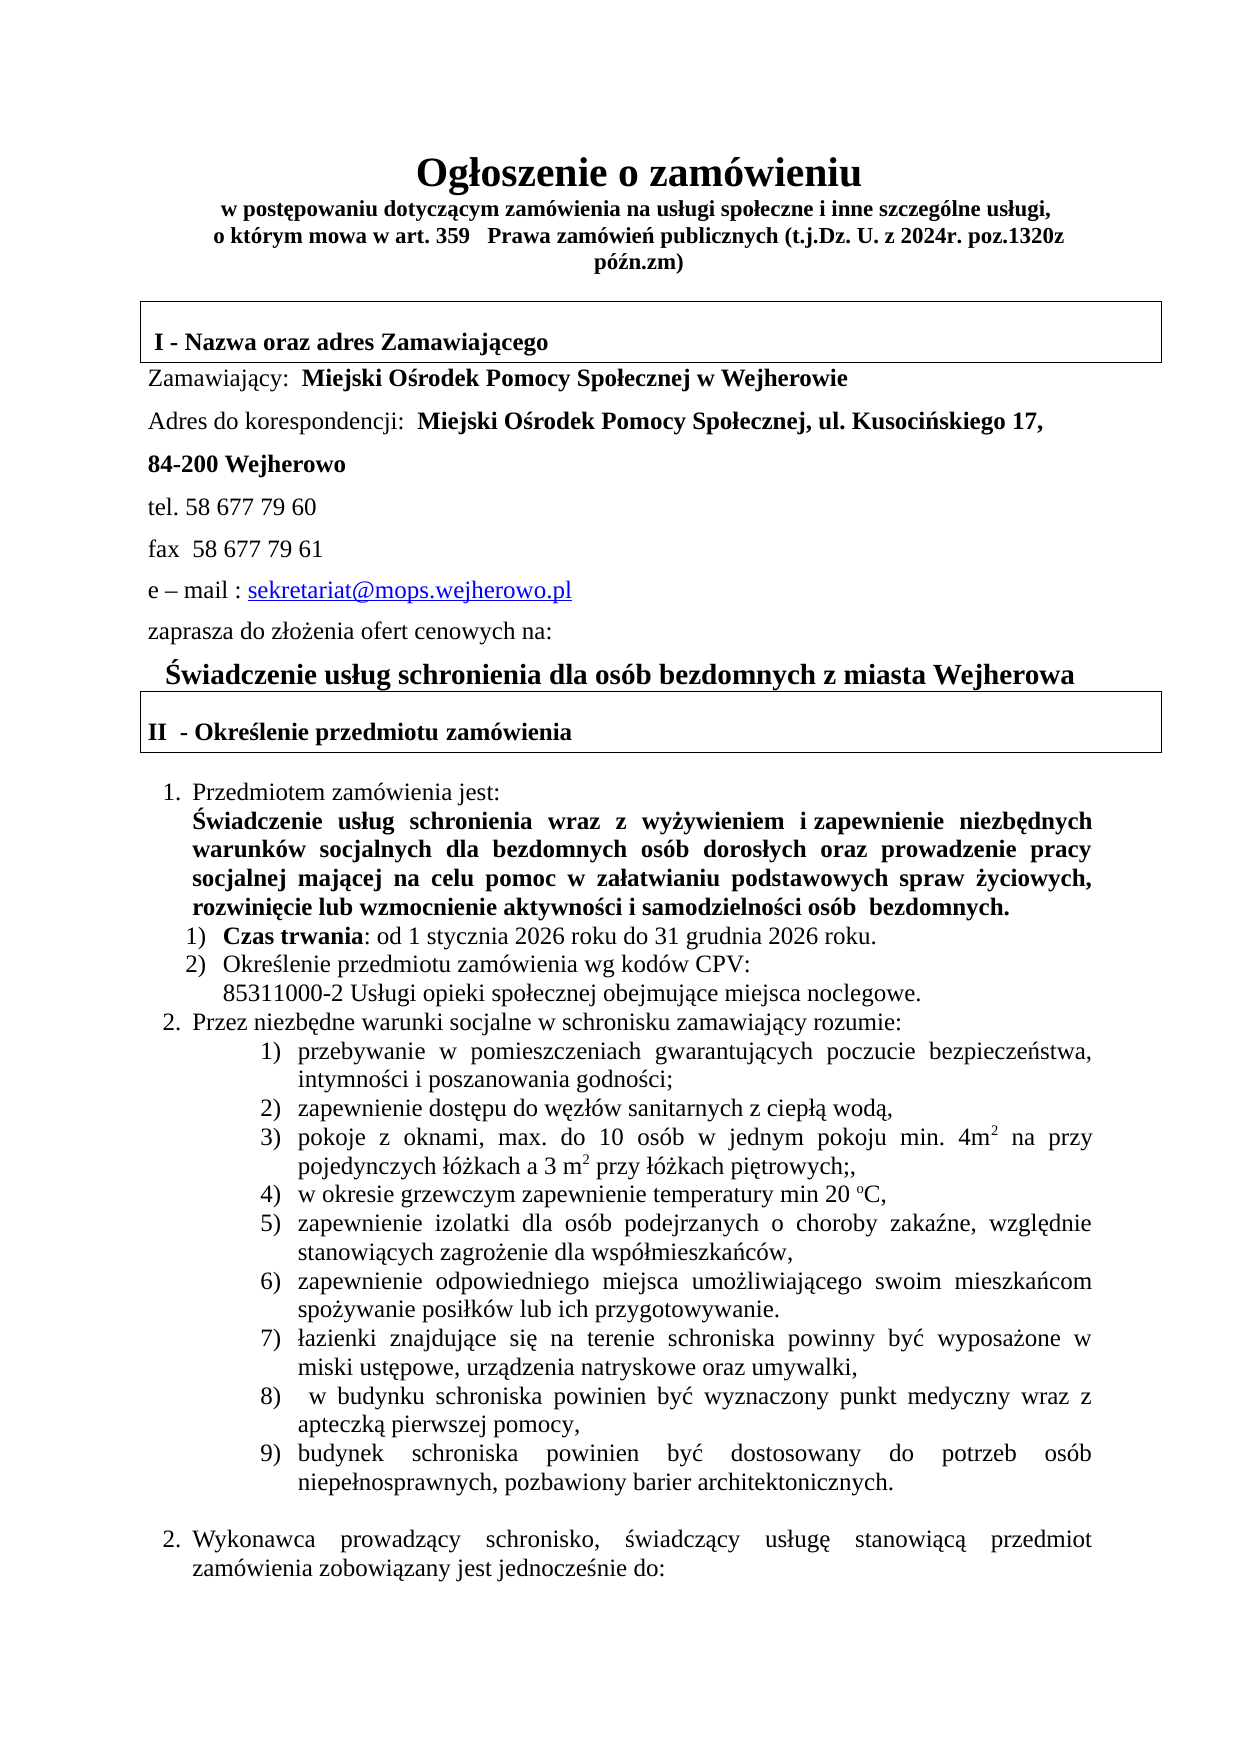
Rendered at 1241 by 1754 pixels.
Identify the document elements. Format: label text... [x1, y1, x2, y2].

table_header I - Nazwa oraz adres Zamawiającego [141, 302, 1161, 362]
text Adres do korespondencji: Miejski Ośrodek Pomocy Społecznej, ul. Kusocińskiego 17, [148, 406, 1093, 435]
text Świadczenie usług schronienia dla osób bezdomnych z miasta Wejherowa [148, 657, 1093, 691]
text tel. 58 677 79 60 [148, 492, 1093, 521]
list zapewnienie izolatki dla osób podejrzanych o choroby zakaźne, względnie stanowiących zagrożenie dla współmieszkańców, [260, 1208, 1093, 1266]
list zapewnienie dostępu do węzłów sanitarnych z ciepłą wodą, [260, 1093, 1093, 1122]
table_header II - Określenie przedmiotu zamówienia [141, 692, 1161, 752]
text zaprasza do złożenia ofert cenowych na: [148, 616, 1093, 645]
list w budynku schroniska powinien być wyznaczony punkt medyczny wraz z apteczką pierwszej pomocy, [260, 1381, 1093, 1438]
list budynek schroniska powinien być dostosowany do potrzeb osób niepełnosprawnych, pozbawiony barier architektonicznych. [260, 1438, 1093, 1496]
text Ogłoszenie o zamówieniu [185, 148, 1093, 196]
list pokoje z oknami, max. do 10 osób w jednym pokoju min. 4m2 na przy pojedynczych łóżkach a 3 m2 przy łóżkach piętrowych;, [260, 1122, 1093, 1179]
list Określenie przedmiotu zamówienia wg kodów CPV: [185, 949, 1093, 978]
list 85311000-2 Usługi opieki społecznej obejmujące miejsca noclegowe. [223, 978, 1093, 1007]
list przebywanie w pomieszczeniach gwarantujących poczucie bezpieczeństwa, intymności i poszanowania godności; [260, 1036, 1093, 1093]
text 84-200 Wejherowo [148, 449, 1093, 478]
list Przedmiotem zamówienia jest: [162, 777, 1093, 806]
list Czas trwania: od 1 stycznia 2026 roku do 31 grudnia 2026 roku. [185, 921, 1093, 949]
text e – mail : sekretariat@mops.wejherowo.pl [148, 575, 1093, 604]
text w postępowaniu dotyczącym zamówienia na usługi społeczne i inne szczególne usługi, o którym mowa w art. 359 Prawa zamówień publicznych (t.j.Dz. U. z 2024r. poz.1320z późn.zm) [185, 196, 1093, 274]
text fax 58 677 79 61 [148, 534, 1093, 562]
list łazienki znajdujące się na terenie schroniska powinny być wyposażone w miski ustępowe, urządzenia natryskowe oraz umywalki, [260, 1323, 1093, 1381]
list Wykonawca prowadzący schronisko, świadczący usługę stanowiącą przedmiot zamówienia zobowiązany jest jednocześnie do: [162, 1524, 1093, 1582]
list zapewnienie odpowiedniego miejsca umożliwiającego swoim mieszkańcom spożywanie posiłków lub ich przygotowywanie. [260, 1266, 1093, 1323]
text Zamawiający: Miejski Ośrodek Pomocy Społecznej w Wejherowie [148, 363, 1093, 392]
list Przez niezbędne warunki socjalne w schronisku zamawiający rozumie: [162, 1007, 1093, 1036]
text Świadczenie usług schronienia wraz z wyżywieniem i zapewnienie niezbędnych warunków socjalnych dla bezdomnych osób dorosłych oraz prowadzenie pracy socjalnej mającej na celu pomoc w załatwianiu podstawowych spraw życiowych, rozwinięcie lub wzmocnienie aktywności i samodzielności osób bezdomnych. [192, 806, 1093, 921]
list w okresie grzewczym zapewnienie temperatury min 20 oC, [260, 1179, 1093, 1208]
